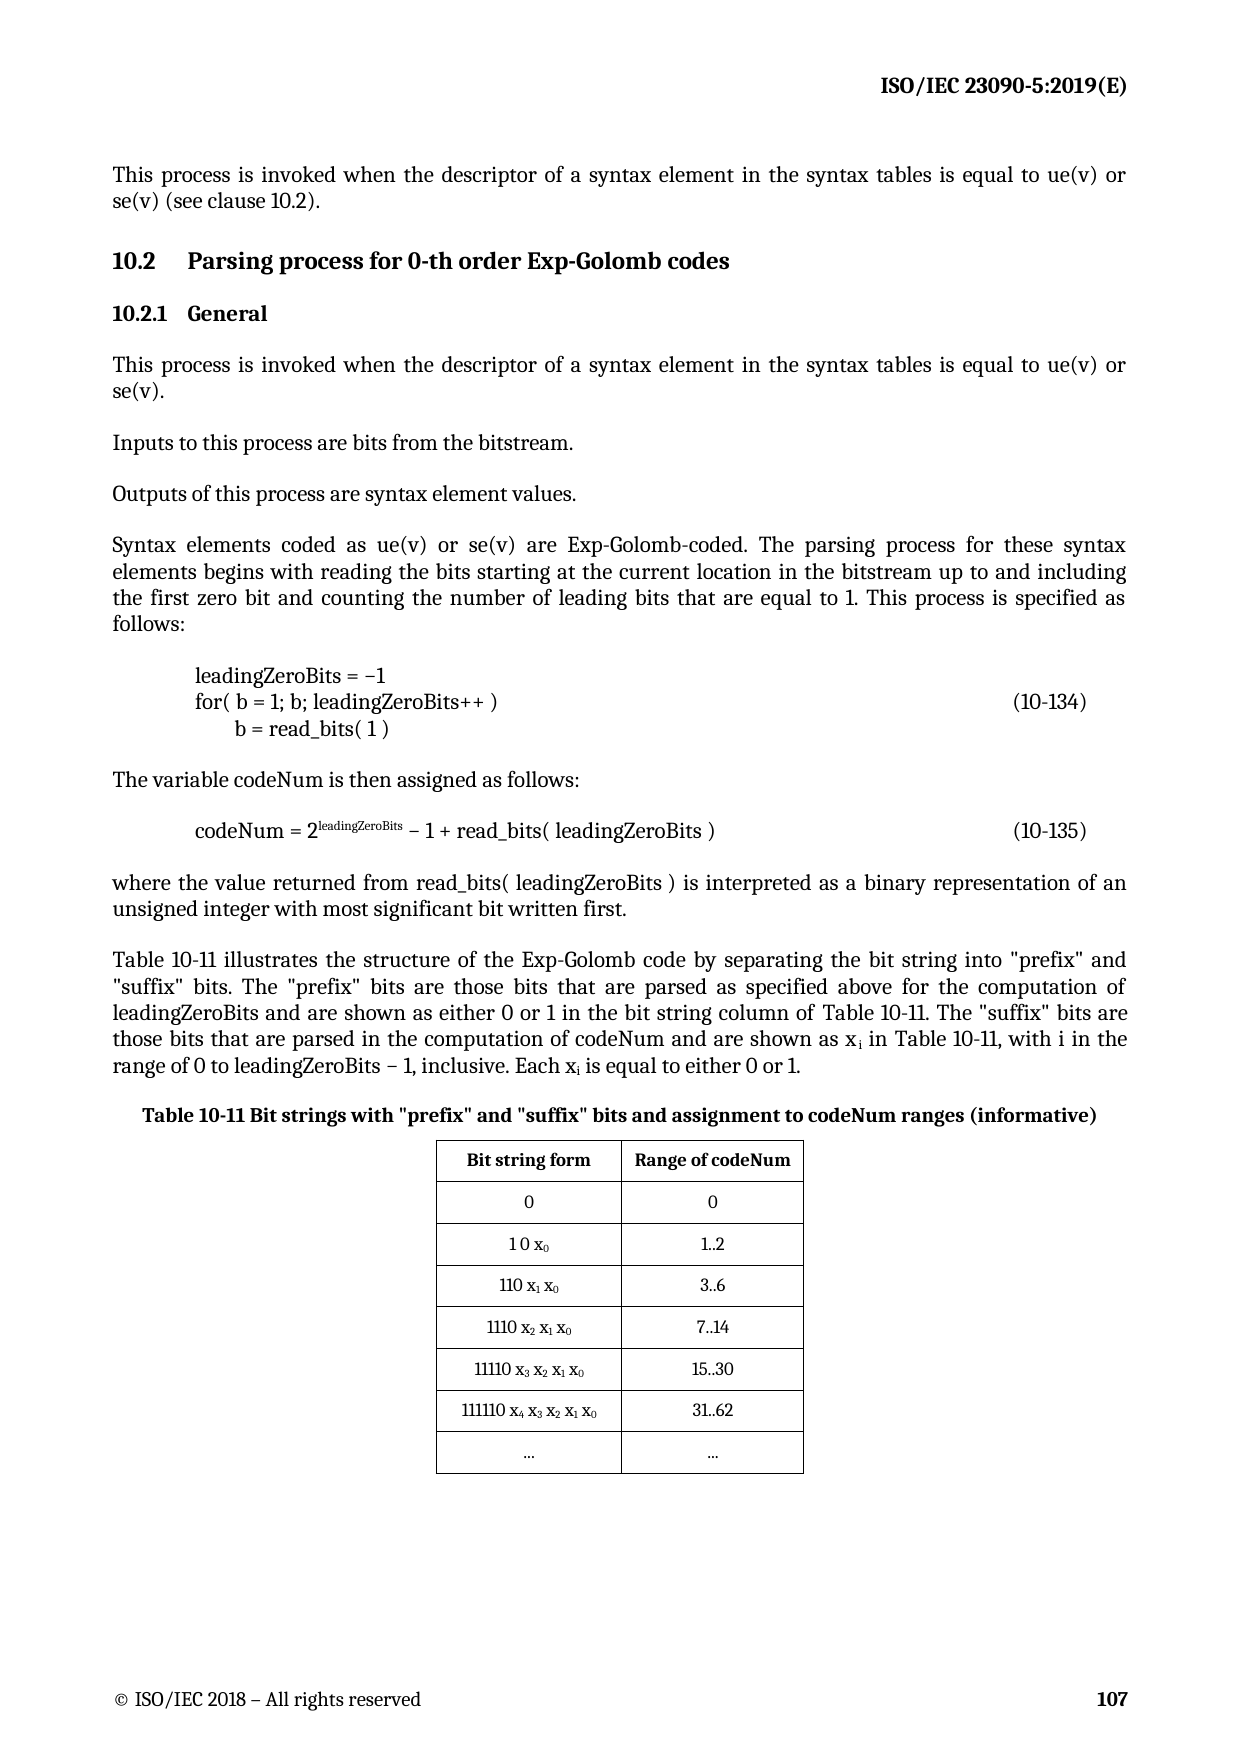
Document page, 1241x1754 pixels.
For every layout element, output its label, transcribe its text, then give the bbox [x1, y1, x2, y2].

subtitle Parsing process for 0-th order Exp-Golomb codes [112, 247, 1128, 275]
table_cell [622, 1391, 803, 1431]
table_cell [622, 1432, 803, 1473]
text Inputs to this process are bits from the bitstream. [112, 429, 1128, 456]
text where the value returned from read_bits( leadingZeroBits ) is interpreted as a binary representation of an unsigned integer with most significant bit written first. [112, 869, 1128, 922]
text This process is invoked when the descriptor of a syntax element in the syntax tables is equal to ue(v) or se(v) (see clause 10.2). [112, 161, 1128, 214]
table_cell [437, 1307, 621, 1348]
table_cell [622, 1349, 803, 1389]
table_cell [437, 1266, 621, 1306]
text Outputs of this process are syntax element values. [112, 481, 1128, 507]
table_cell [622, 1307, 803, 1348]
text The variable codeNum is then assigned as follows: [112, 767, 1128, 793]
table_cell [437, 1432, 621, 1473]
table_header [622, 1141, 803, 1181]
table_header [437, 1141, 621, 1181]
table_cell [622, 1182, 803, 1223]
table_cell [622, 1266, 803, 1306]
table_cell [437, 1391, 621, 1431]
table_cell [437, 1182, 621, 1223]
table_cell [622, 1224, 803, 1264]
text Syntax elements coded as ue(v) or se(v) are Exp-Golomb-coded. The parsing process for these syntax elements begins with reading the bits starting at the current location in the bitstream up to and including the first zero bit and counting the number of leading bits that are equal to 1. This process is specified as follows: [112, 532, 1128, 638]
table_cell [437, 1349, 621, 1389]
subtitle General [112, 300, 1128, 327]
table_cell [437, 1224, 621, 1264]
text This process is invoked when the descriptor of a syntax element in the syntax tables is equal to ue(v) or se(v). [112, 352, 1128, 404]
